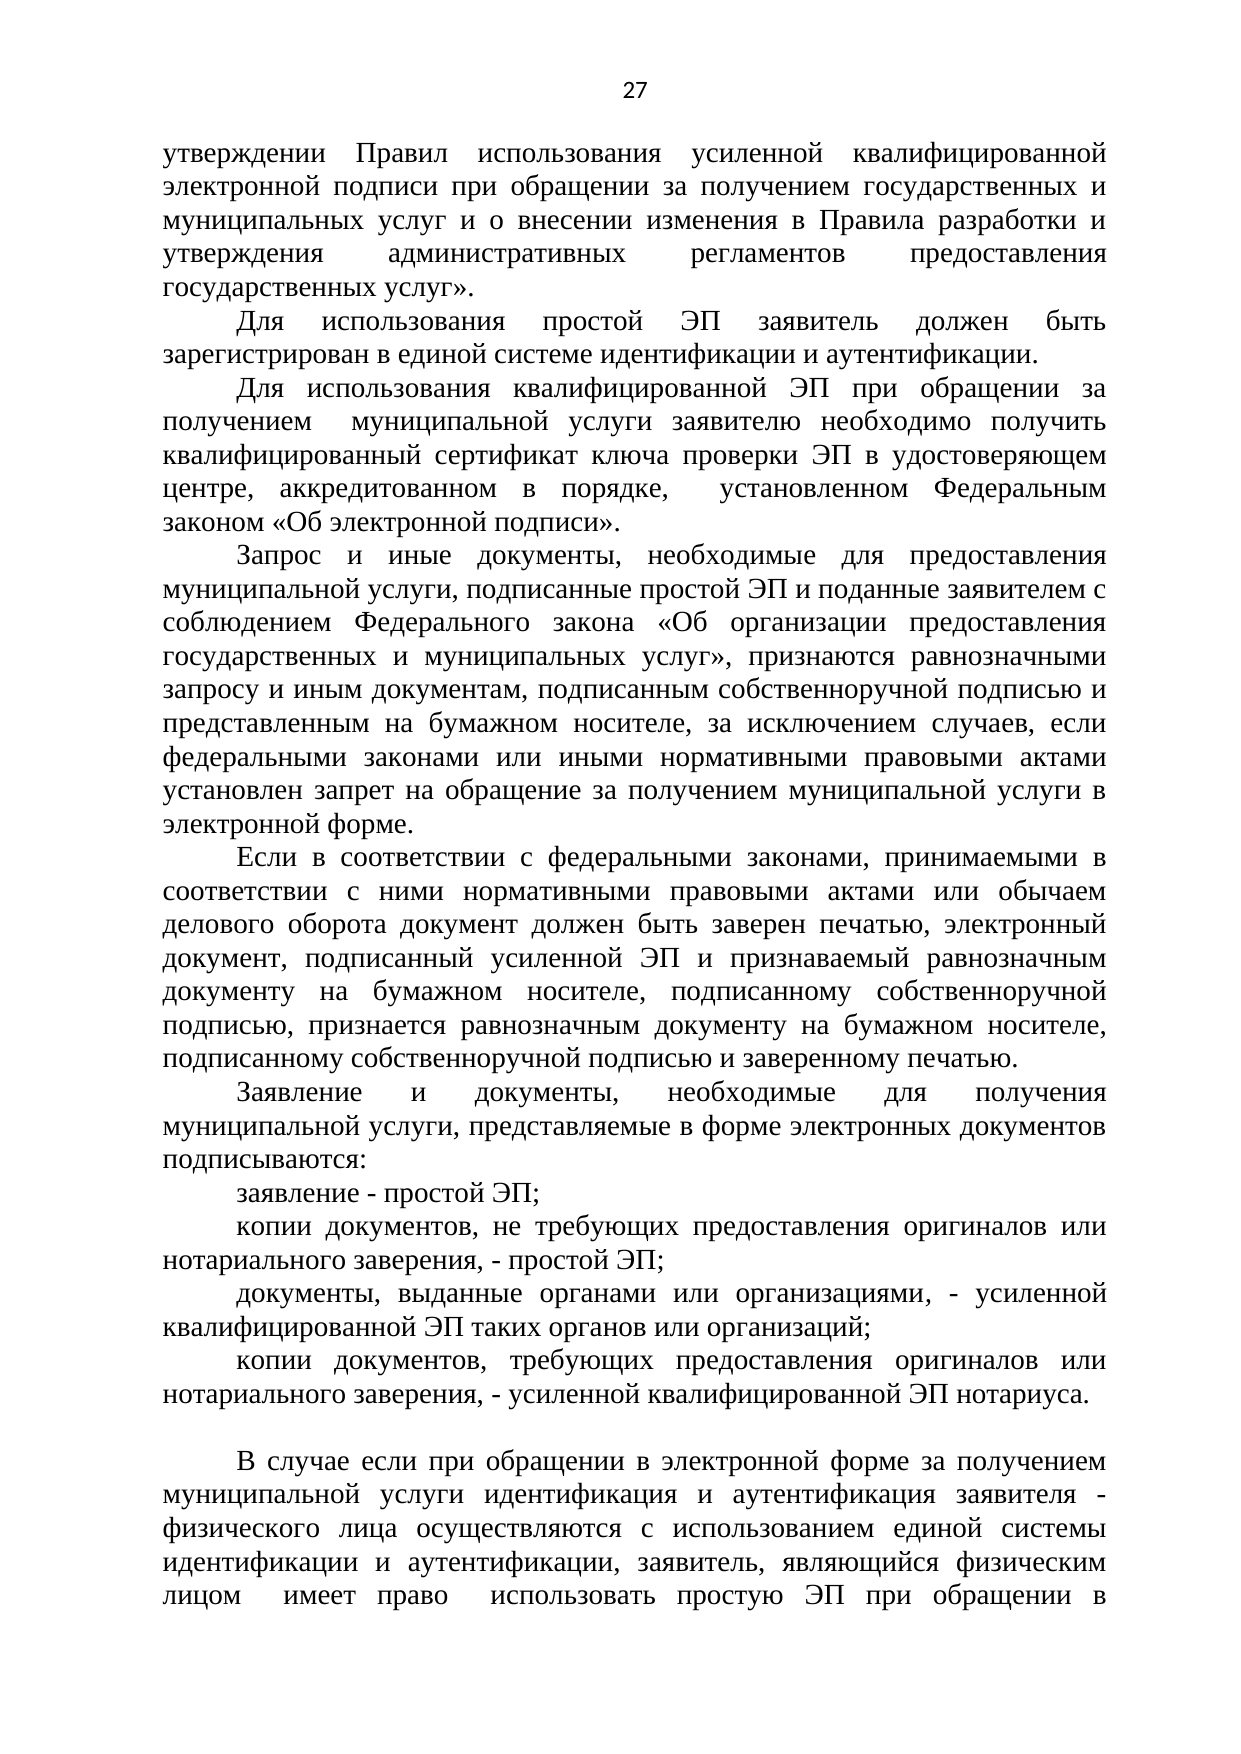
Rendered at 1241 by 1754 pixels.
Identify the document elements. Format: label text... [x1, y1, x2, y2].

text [162, 135, 1107, 303]
text Запрос и иные документы, необходимые для предоставления муниципальной услуги, подписанные простой ЭП и поданные заявителем с соблюдением Федерального закона «Об организации предоставления государственных и муниципальных услуг», признаются равнозначными запросу и иным документам, подписанным собственноручной подписью и представленным на бумажном носителе, за исключением случаев, если федеральными законами или иными нормативными правовыми актами установлен запрет на обращение за получением муниципальной услуги в электронной форме. [162, 537, 1107, 839]
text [162, 1443, 1107, 1611]
text Заявление и документы, необходимые для получения муниципальной услуги, представляемые в форме электронных документов подписываются: [162, 1074, 1107, 1175]
text Для использования квалифицированной ЭП при обращении за получением муниципальной услуги заявителю необходимо получить квалифицированный сертификат ключа проверки ЭП в удостоверяющем центре, аккредитованном в порядке, установленном Федеральным законом «Об электронной подписи». [162, 370, 1107, 537]
text Для использования простой ЭП заявитель должен быть зарегистрирован в единой системе идентификации и аутентификации. [162, 303, 1107, 370]
text копии документов, не требующих предоставления оригиналов или нотариального заверения, - простой ЭП; [162, 1208, 1107, 1275]
text Если в соответствии с федеральными законами, принимаемыми в соответствии с ними нормативными правовыми актами или обычаем делового оборота документ должен быть заверен печатью, электронный документ, подписанный усиленной ЭП и признаваемый равнозначным документу на бумажном носителе, подписанному собственноручной подписью, признается равнозначным документу на бумажном носителе, подписанному собственноручной подписью и заверенному печатью. [162, 839, 1107, 1074]
text документы, выданные органами или организациями, - усиленной квалифицированной ЭП таких органов или организаций; [162, 1275, 1107, 1342]
text заявление - простой ЭП; [162, 1175, 1107, 1208]
text копии документов, требующих предоставления оригиналов или нотариального заверения, - усиленной квалифицированной ЭП нотариуса. [162, 1342, 1107, 1409]
